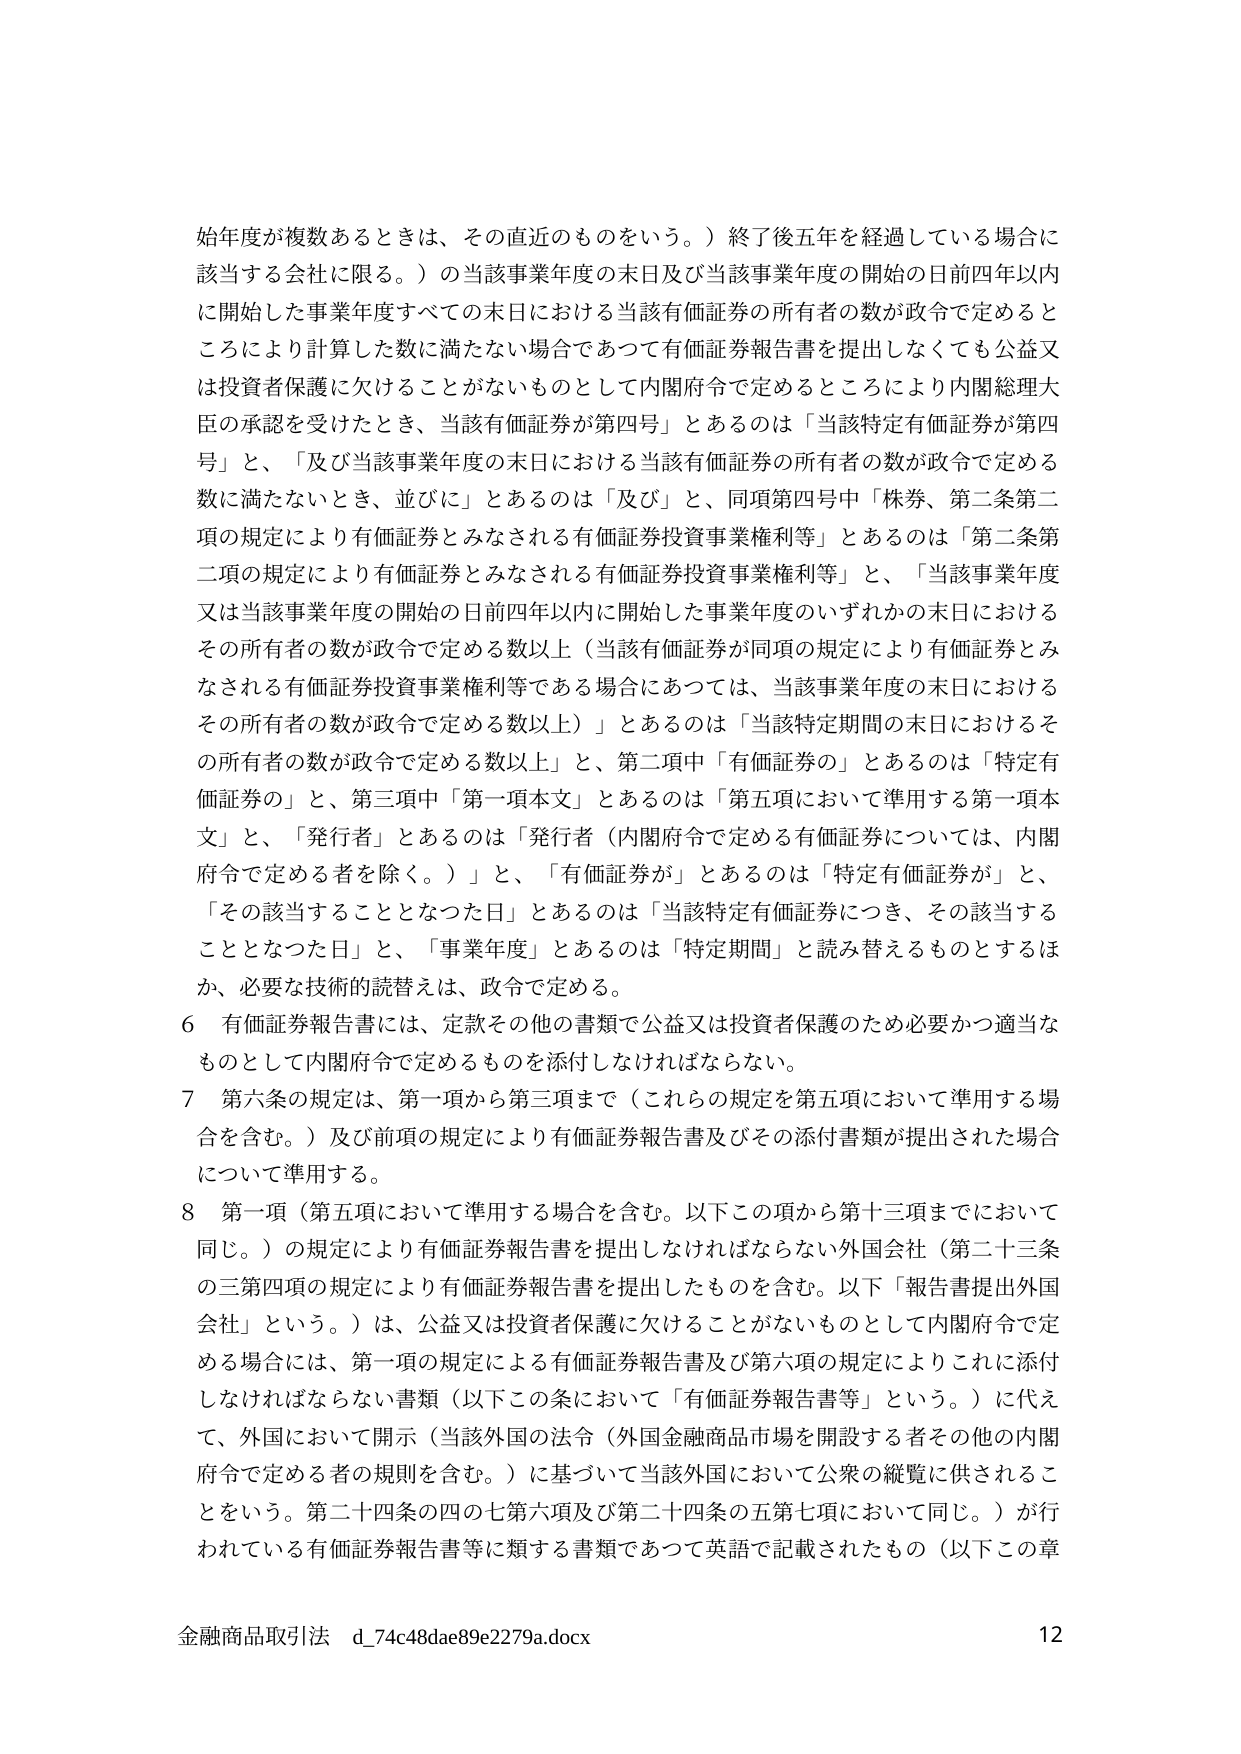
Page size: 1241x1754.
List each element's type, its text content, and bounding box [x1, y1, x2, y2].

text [177, 217, 1063, 1004]
text ７ 第六条の規定は、第一項から第三項まで（これらの規定を第五項において準用する場合を含む。）及び前項の規定により有価証券報告書及びその添付書類が提出された場合について準用する。 [177, 1079, 1063, 1192]
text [177, 1192, 1063, 1567]
text ６ 有価証券報告書には、定款その他の書類で公益又は投資者保護のため必要かつ適当なものとして内閣府令で定めるものを添付しなければならない。 [177, 1004, 1063, 1079]
